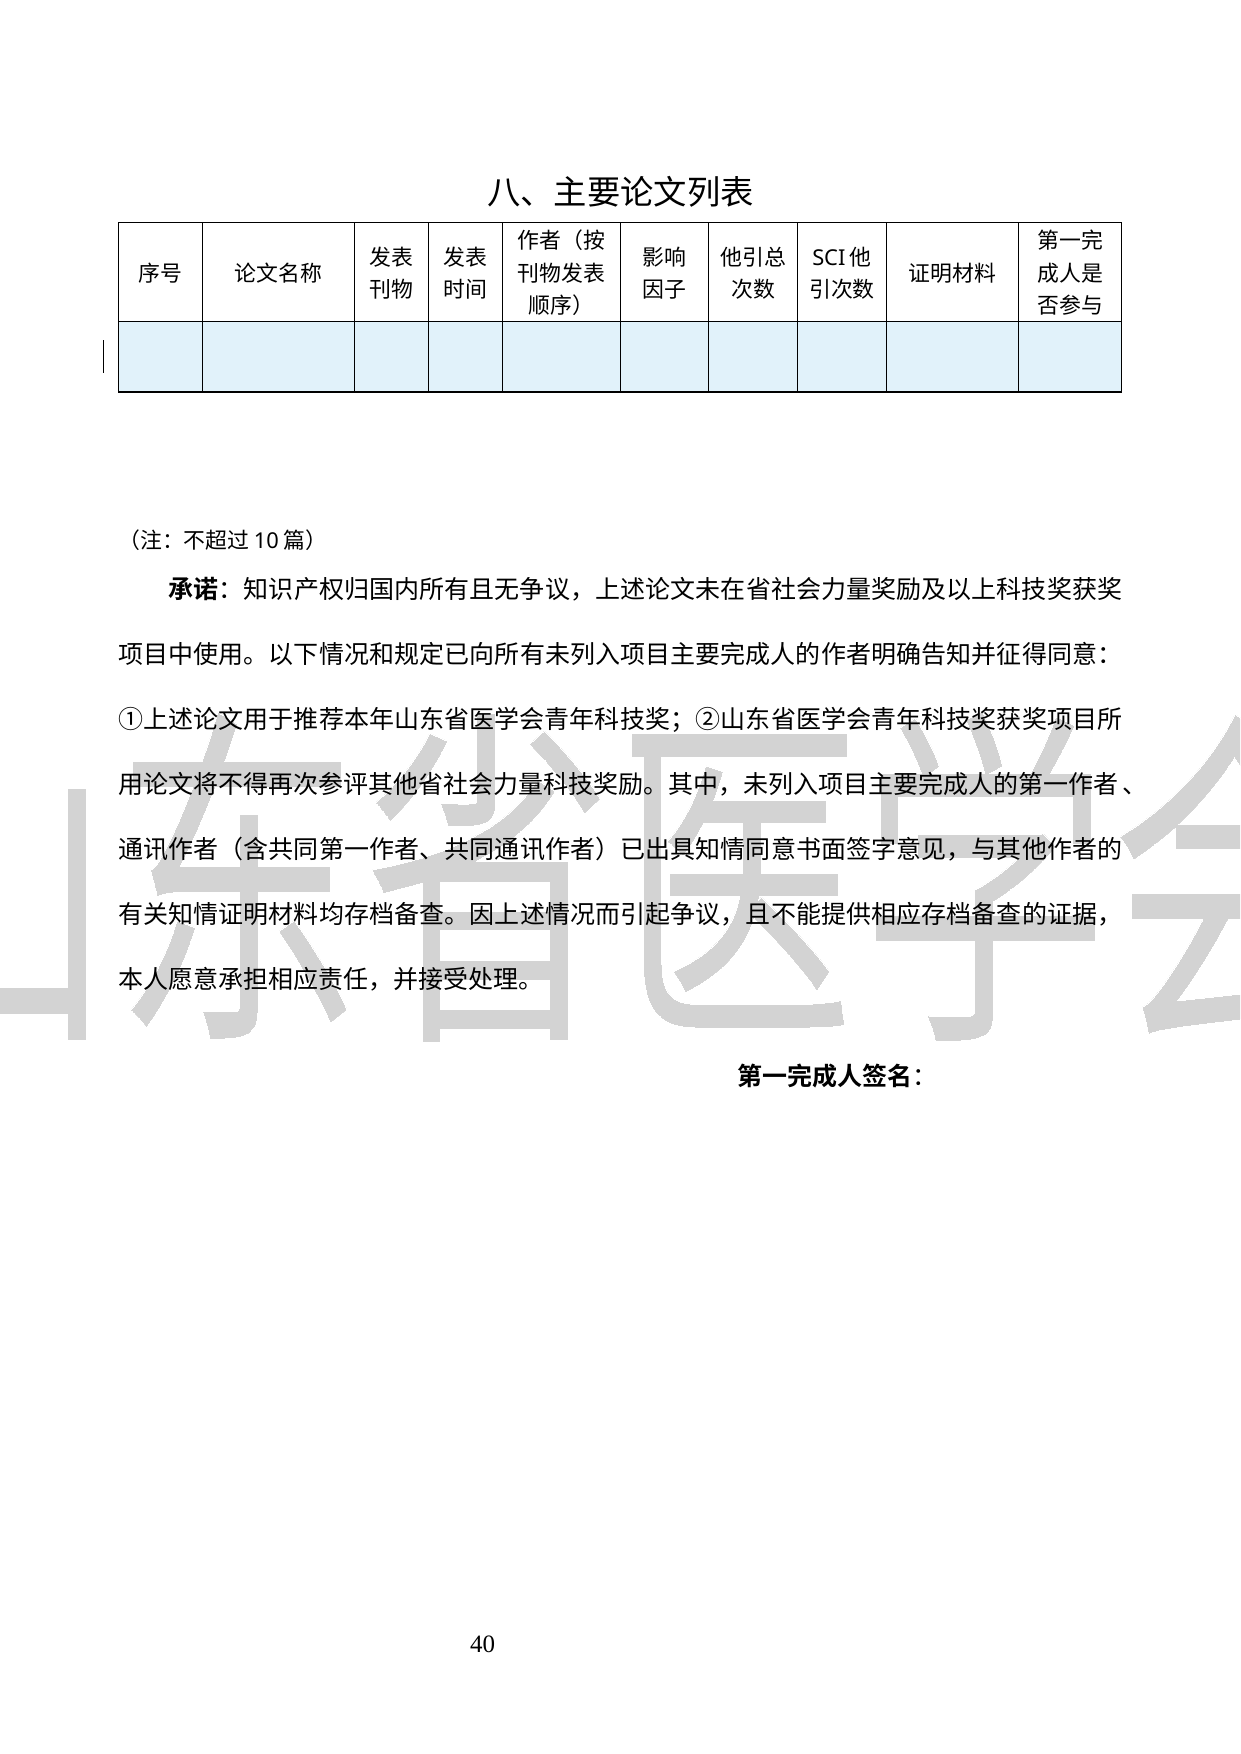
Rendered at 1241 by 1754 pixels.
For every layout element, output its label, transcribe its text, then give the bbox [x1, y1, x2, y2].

table_header 序号 [119, 223, 202, 321]
text 承诺：知识产权归国内所有且无争议，上述论文未在省社会力量奖励及以上科技奖获奖项目中使用。以下情况和规定已向所有未列入项目主要完成人的作者明确告知并征得同意：①上述论文用于推荐本年山东省医学会青年科技奖；②山东省医学会青年科技奖获奖项目所用论文将不得再次参评其他省社会力量科技奖励。其中，未列入项目主要完成人的第一作者、通讯作者（含共同第一作者、共同通讯作者）已出具知情同意书面签字意见，与其他作者的有关知情证明材料均存档备查。因上述情况而引起争议，且不能提供相应存档备查的证据，本人愿意承担相应责任，并接受处理。 [118, 555, 1122, 1010]
table_header 影响 因子 [621, 223, 708, 321]
table_header 他引总次数 [709, 223, 797, 321]
text 八、主要论文列表 [118, 157, 1122, 222]
table_header 发表时间 [429, 223, 502, 321]
text 第一完成人签名： [681, 1042, 1122, 1107]
table_header 发表刊物 [355, 223, 428, 321]
table_header 论文名称 [203, 223, 354, 321]
table_header 第一完成人是否参与 [1019, 223, 1121, 321]
table_header 作者（按刊物发表顺序） [503, 223, 620, 321]
table_header 证明材料 [887, 223, 1018, 321]
table_header SCI他引次数 [798, 223, 886, 321]
text （注：不超过10篇） [118, 522, 1122, 555]
